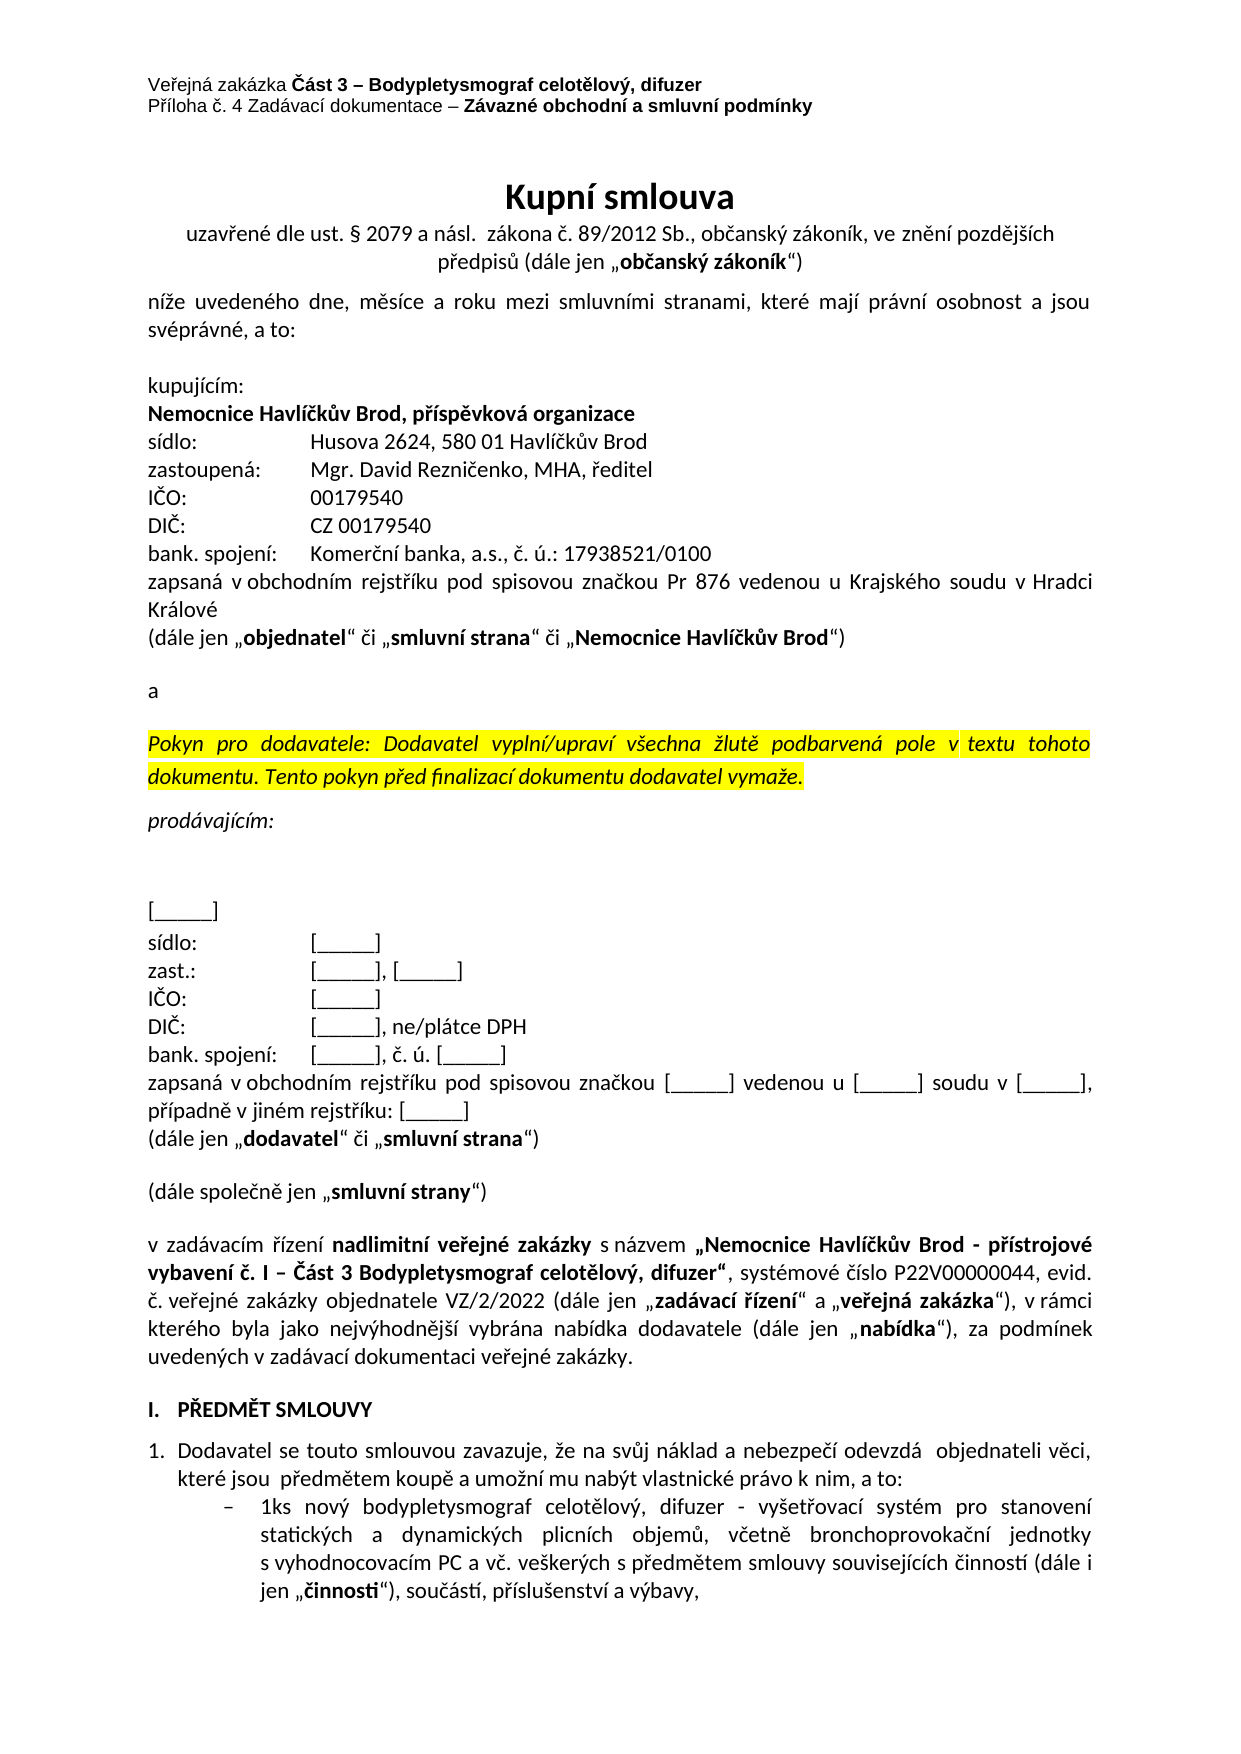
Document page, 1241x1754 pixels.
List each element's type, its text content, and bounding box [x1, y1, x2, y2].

text Kupní smlouva [148, 173, 1093, 219]
text (dále jen „dodavatel“ či „smluvní strana“) [148, 1124, 1093, 1152]
list 1ks nový bodypletysmograf celotělový, difuzer - vyšetřovací systém pro stanovení statických a dynamických plicních objemů, včetně bronchoprovokační jednotky s vyhodnocovacím PC a vč. veškerých s předmětem smlouvy souvisejících činností (dále i jen „činnosti“), součástí, příslušenství a výbavy, [223, 1492, 1093, 1604]
list Dodavatel se touto smlouvou zavazuje, že na svůj náklad a nebezpečí odevzdá objednateli věci, které jsou předmětem koupě a umožní mu nabýt vlastnické právo k nim, a to: [148, 1436, 1093, 1492]
text a [148, 677, 1093, 704]
text sídlo: Husova 2624, 580 01 Havlíčkův Brod [148, 427, 1093, 455]
text bank. spojení: , č. ú. [148, 1040, 1093, 1068]
text zastoupená: Mgr. David Rezničenko, MHA, ředitel [148, 455, 1093, 483]
text (dále jen „objednatel“ či „smluvní strana“ či „Nemocnice Havlíčkův Brod“) [148, 623, 1093, 652]
text Nemocnice Havlíčkův Brod, příspěvková organizace [148, 399, 1093, 427]
text (dále společně jen „smluvní strany“) [148, 1177, 1093, 1205]
text IČO: [148, 984, 1093, 1012]
text bank. spojení: Komerční banka, a.s., č. ú.: 17938521/0100 [148, 539, 1093, 567]
list PŘEDMĚT SMLOUVY [148, 1395, 1093, 1423]
text zast.: , [148, 956, 1093, 984]
text IČO: 00179540 [148, 483, 1093, 511]
text níže uvedeného dne, měsíce a roku mezi smluvními stranami, které mají právní osobnost a jsou svéprávné, a to: [148, 287, 1093, 343]
text zapsaná v obchodním rejstříku pod spisovou značkou Pr 876 vedenou u Krajského soudu v Hradci Králové [148, 567, 1093, 623]
text kupujícím: [148, 371, 1093, 399]
text DIČ: [148, 1012, 1093, 1040]
text prodávajícím: [148, 806, 1093, 834]
text sídlo: [148, 928, 1093, 956]
text Pokyn pro dodavatele: Dodavatel vyplní/upraví všechna žlutě podbarvená pole v textu tohoto dokumentu. Tento pokyn před finalizací dokumentu dodavatel vymaže. [148, 729, 1093, 790]
text DIČ: CZ 00179540 [148, 511, 1093, 539]
text v zadávacím řízení nadlimitní veřejné zakázky s názvem „Nemocnice Havlíčkův Brod - přístrojové vybavení č. I – Část 3 Bodypletysmograf celotělový, difuzer“, systémové číslo P22V00000044, evid. č. veřejné zakázky objednatele VZ/2/2022 (dále jen „zadávací řízení“ a „veřejná zakázka“), v rámci kterého byla jako nejvýhodnější vybrána nabídka dodavatele (dále jen „nabídka“), za podmínek uvedených v zadávací dokumentaci veřejné zakázky. [148, 1230, 1093, 1370]
text uzavřené dle ust. § 2079 a násl. zákona č. 89/2012 Sb., občanský zákoník, ve znění pozdějších předpisů (dále jen „občanský zákoník“) [148, 219, 1093, 275]
text zapsaná v obchodním rejstříku pod spisovou značkou vedenou u soudu v , případně v jiném rejstříku: [148, 1068, 1093, 1124]
